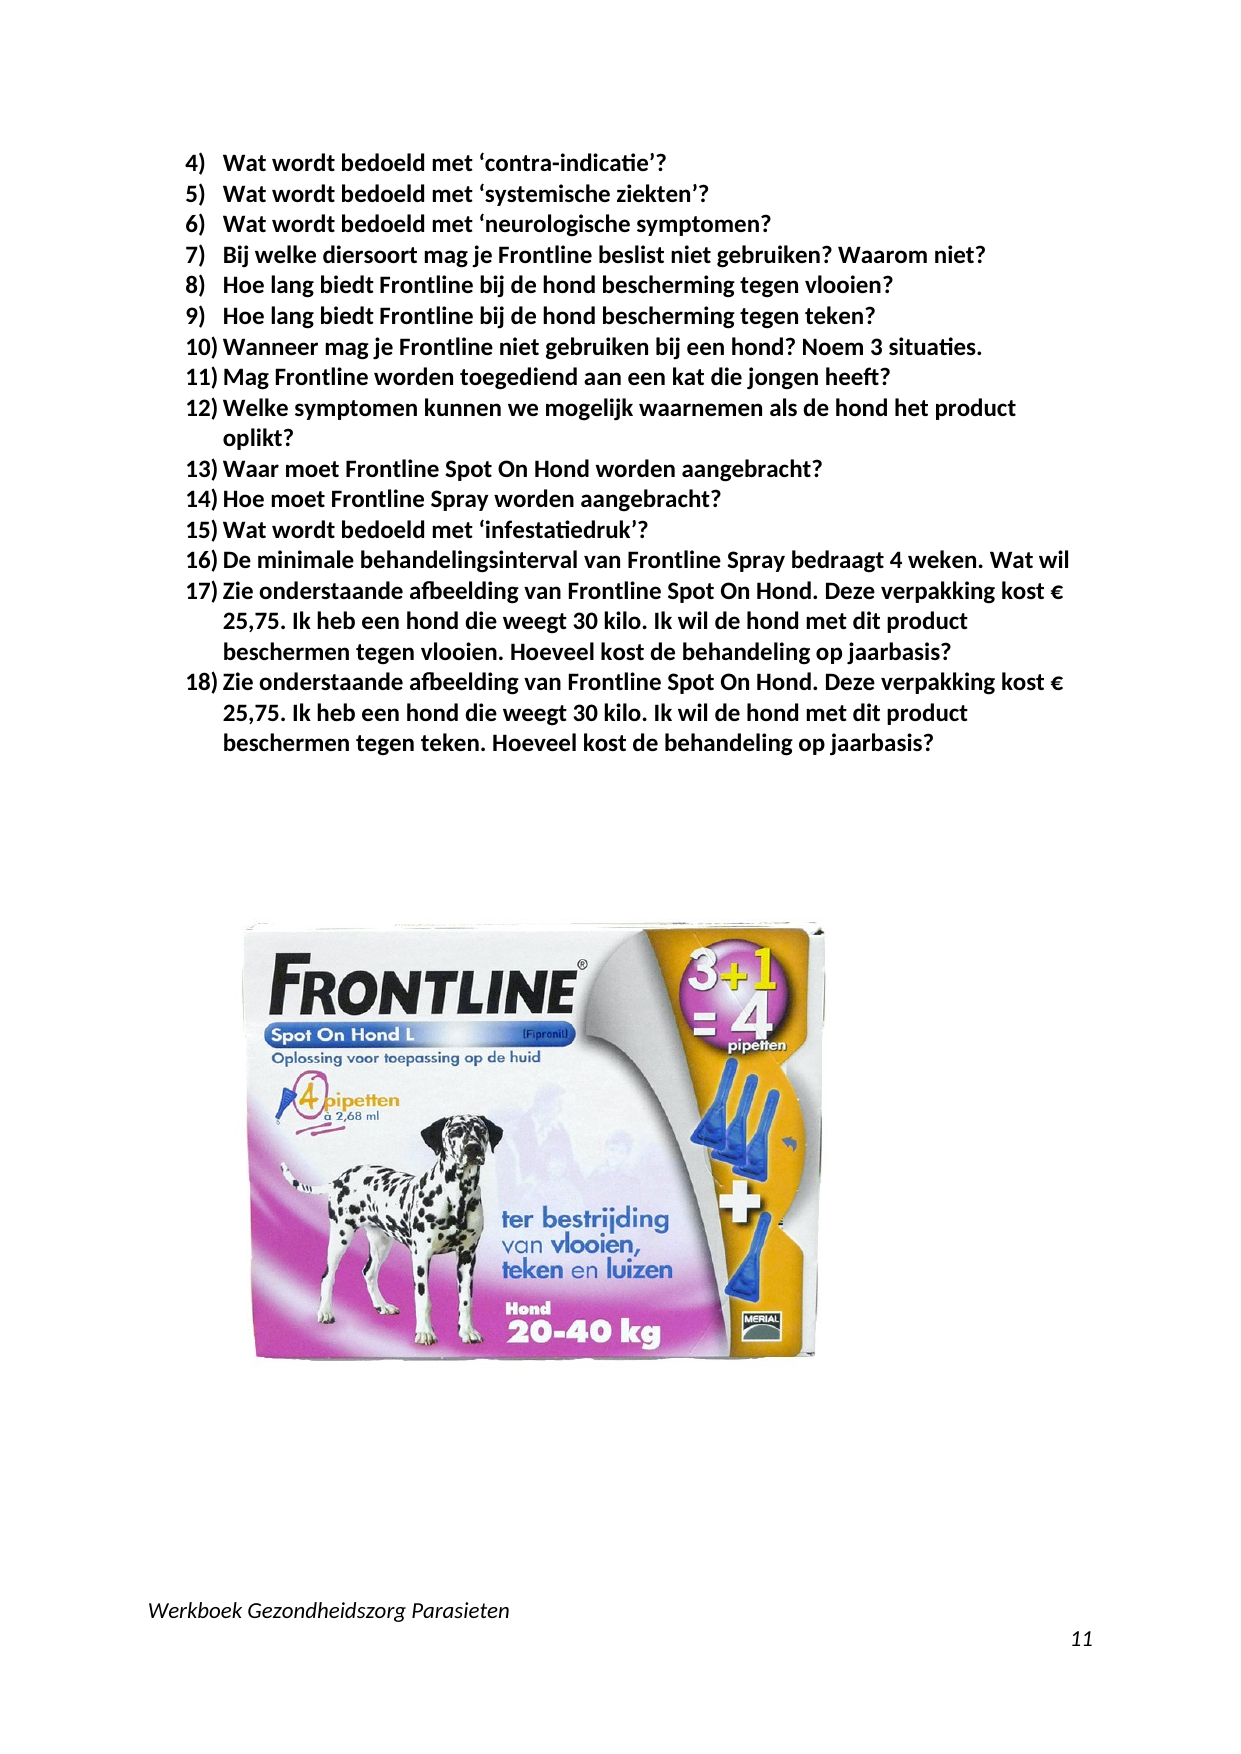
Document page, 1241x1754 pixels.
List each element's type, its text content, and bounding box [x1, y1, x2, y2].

list Hoe lang biedt Frontline bij de hond bescherming tegen vlooien? [185, 270, 1093, 300]
list Mag Frontline worden toegediend aan een kat die jongen heeft? [185, 361, 1093, 392]
list Wat wordt bedoeld met ‘infestatiedruk’? [185, 514, 1093, 544]
picture [222, 819, 846, 1442]
list Wanneer mag je Frontline niet gebruiken bij een hond? Noem 3 situaties. [185, 331, 1093, 361]
list Zie onderstaande afbeelding van Frontline Spot On Hond. Deze verpakking kost € 25,75. Ik heb een hond die weegt 30 kilo. Ik wil de hond met dit product beschermen tegen teken. Hoeveel kost de behandeling op jaarbasis? [185, 666, 1093, 758]
list Wat wordt bedoeld met ‘contra-indicatie’? [185, 148, 1093, 178]
list De minimale behandelingsinterval van Frontline Spray bedraagt 4 weken. Wat wil [185, 544, 1093, 575]
list Hoe moet Frontline Spray worden aangebracht? [185, 483, 1093, 514]
list Wat wordt bedoeld met ‘neurologische symptomen? [185, 209, 1093, 239]
list Welke symptomen kunnen we mogelijk waarnemen als de hond het product oplikt? [185, 392, 1093, 453]
list Zie onderstaande afbeelding van Frontline Spot On Hond. Deze verpakking kost € 25,75. Ik heb een hond die weegt 30 kilo. Ik wil de hond met dit product beschermen tegen vlooien. Hoeveel kost de behandeling op jaarbasis? [185, 575, 1093, 666]
list Bij welke diersoort mag je Frontline beslist niet gebruiken? Waarom niet? [185, 239, 1093, 270]
list Waar moet Frontline Spot On Hond worden aangebracht? [185, 453, 1093, 483]
list Hoe lang biedt Frontline bij de hond bescherming tegen teken? [185, 300, 1093, 331]
list Wat wordt bedoeld met ‘systemische ziekten’? [185, 178, 1093, 209]
